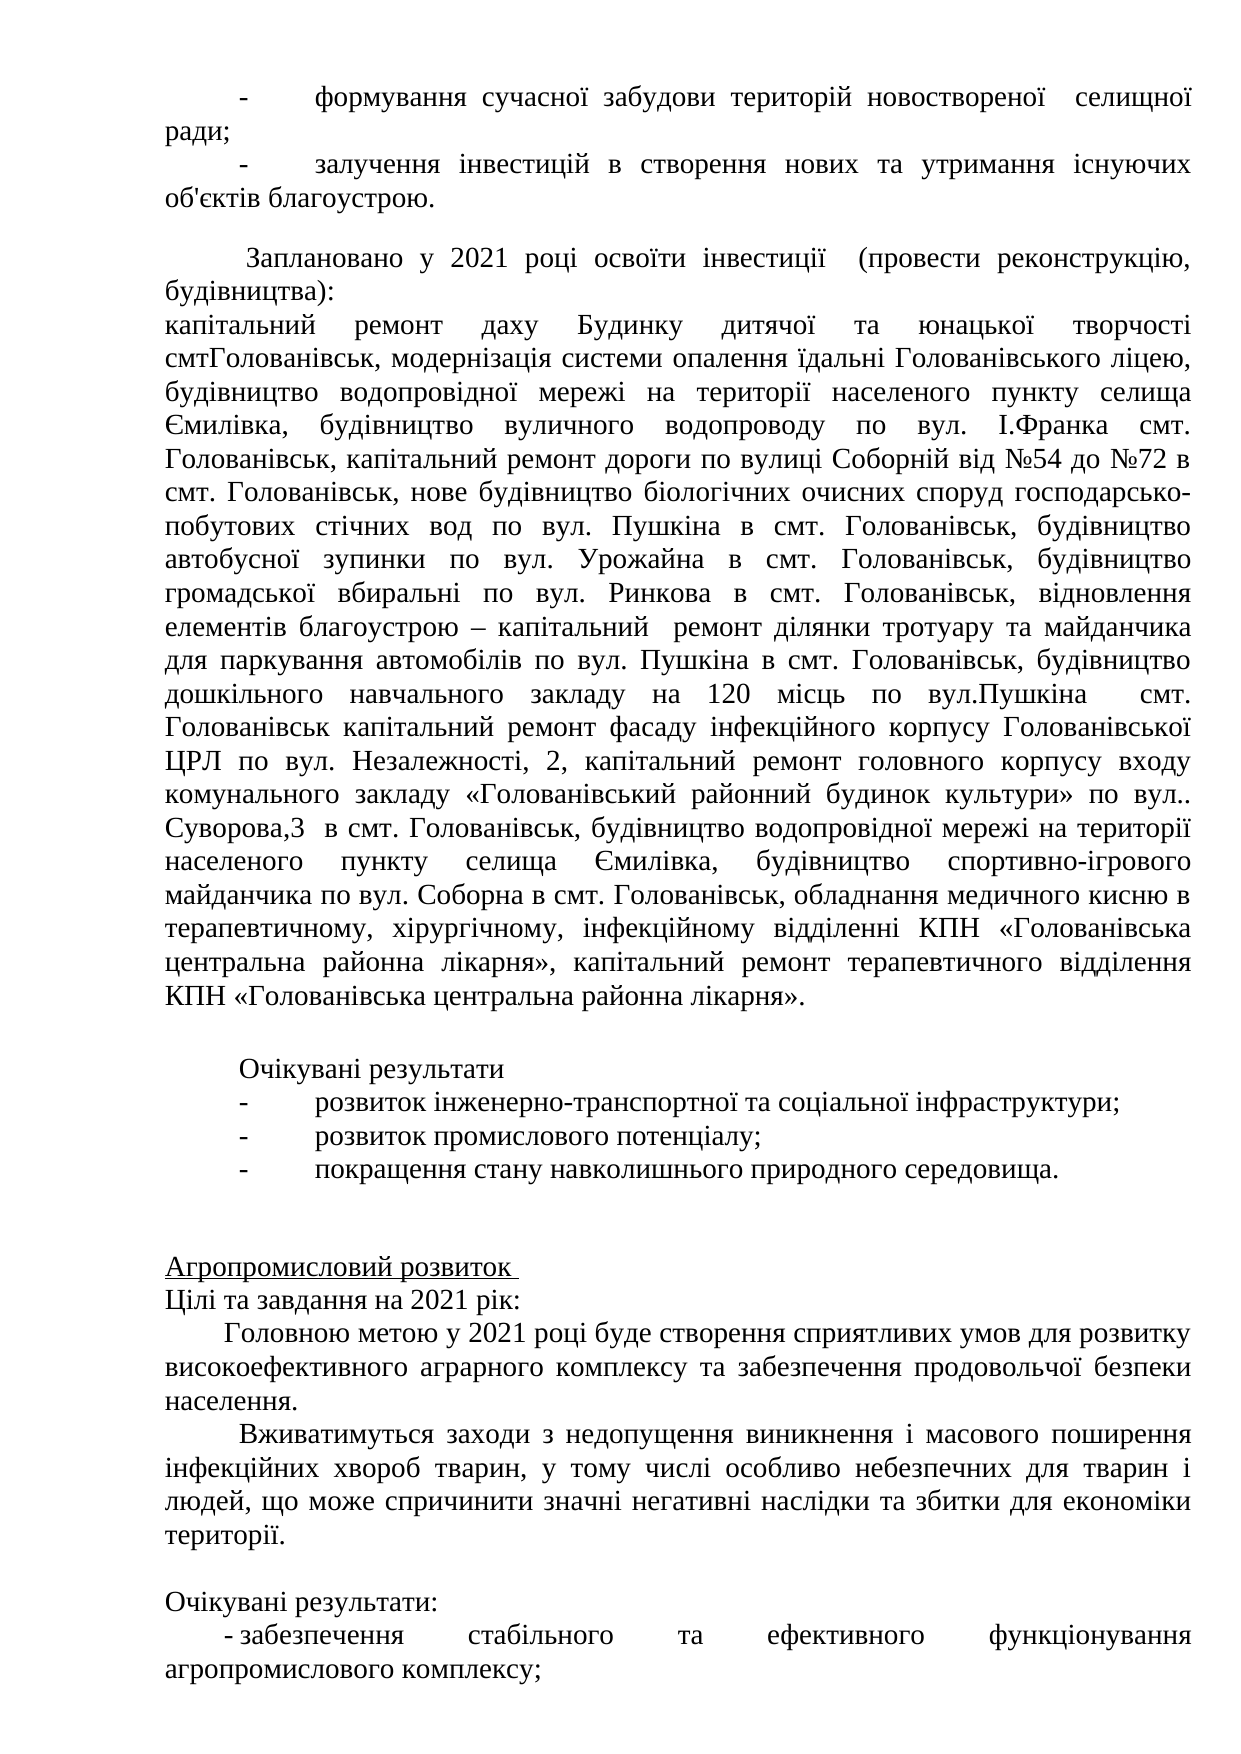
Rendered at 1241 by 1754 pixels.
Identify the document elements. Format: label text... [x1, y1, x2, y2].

list розвиток інженерно-транспортної та соціальної інфраструктури; [164, 1084, 1192, 1118]
list покращення стану навколишнього природного середовища. [164, 1151, 1192, 1185]
list залучення інвестицій в створення нових та утримання існуючих об'єктів благоустрою. [164, 146, 1192, 213]
text Вживатимуться заходи з недопущення виникнення і масового поширення інфекційних хвороб тварин, у тому числі особливо небезпечних для тварин і людей, що може спричинити значні негативні наслідки та збитки для економіки території. [164, 1416, 1192, 1550]
list забезпечення стабільного та ефективного функціонування агропромислового комплексу; [164, 1617, 1192, 1684]
text Очікувані результати: [164, 1584, 1192, 1617]
text Очікувані результати [164, 1051, 1192, 1084]
text Цілі та завдання на 2021 рік: [164, 1282, 1192, 1316]
text капітальний ремонт даху Будинку дитячої та юнацької творчості смтГолованівськ, модернізація системи опалення їдальні Голованівського ліцею, будівництво водопровідної мережі на території населеного пункту селища Ємилівка, будівництво вуличного водопроводу по вул. І.Франка смт. Голованівськ, капітальний ремонт дороги по вулиці Соборній від №54 до №72 в смт. Голованівськ, нове будівництво біологічних очисних споруд господарсько-побутових стічних вод по вул. Пушкіна в смт. Голованівськ, будівництво автобусної зупинки по вул. Урожайна в смт. Голованівськ, будівництво громадської вбиральні по вул. Ринкова в смт. Голованівськ, відновлення елементів благоустрою – капітальний ремонт ділянки тротуару та майданчика для паркування автомобілів по вул. Пушкіна в смт. Голованівськ, будівництво дошкільного навчального закладу на 120 місць по вул.Пушкіна смт. Голованівськ капітальний ремонт фасаду інфекційного корпусу Голованівської ЦРЛ по вул. Незалежності, 2, капітальний ремонт головного корпусу входу комунального закладу «Голованівський районний будинок культури» по вул.. Суворова,3 в смт. Голованівськ, будівництво водопровідної мережі на території населеного пункту селища Ємилівка, будівництво спортивно-ігрового майданчика по вул. Соборна в смт. Голованівськ, обладнання медичного кисню в терапевтичному, хірургічному, інфекційному відділенні КПН «Голованівська центральна районна лікарня», капітальний ремонт терапевтичного відділення КПН «Голованівська центральна районна лікарня». [164, 307, 1192, 1011]
list формування сучасної забудови територій новоствореної селищної ради; [164, 79, 1192, 146]
text Заплановано у 2021 році освоїти інвестиції (провести реконструкцію, будівництва): [164, 240, 1192, 307]
text Агропромисловий розвиток [164, 1252, 1192, 1282]
text Головною метою у 2021 році буде створення сприятливих умов для розвитку високоефективного аграрного комплексу та забезпечення продовольчої безпеки населення. [164, 1316, 1192, 1416]
list розвиток промислового потенціалу; [164, 1118, 1192, 1151]
